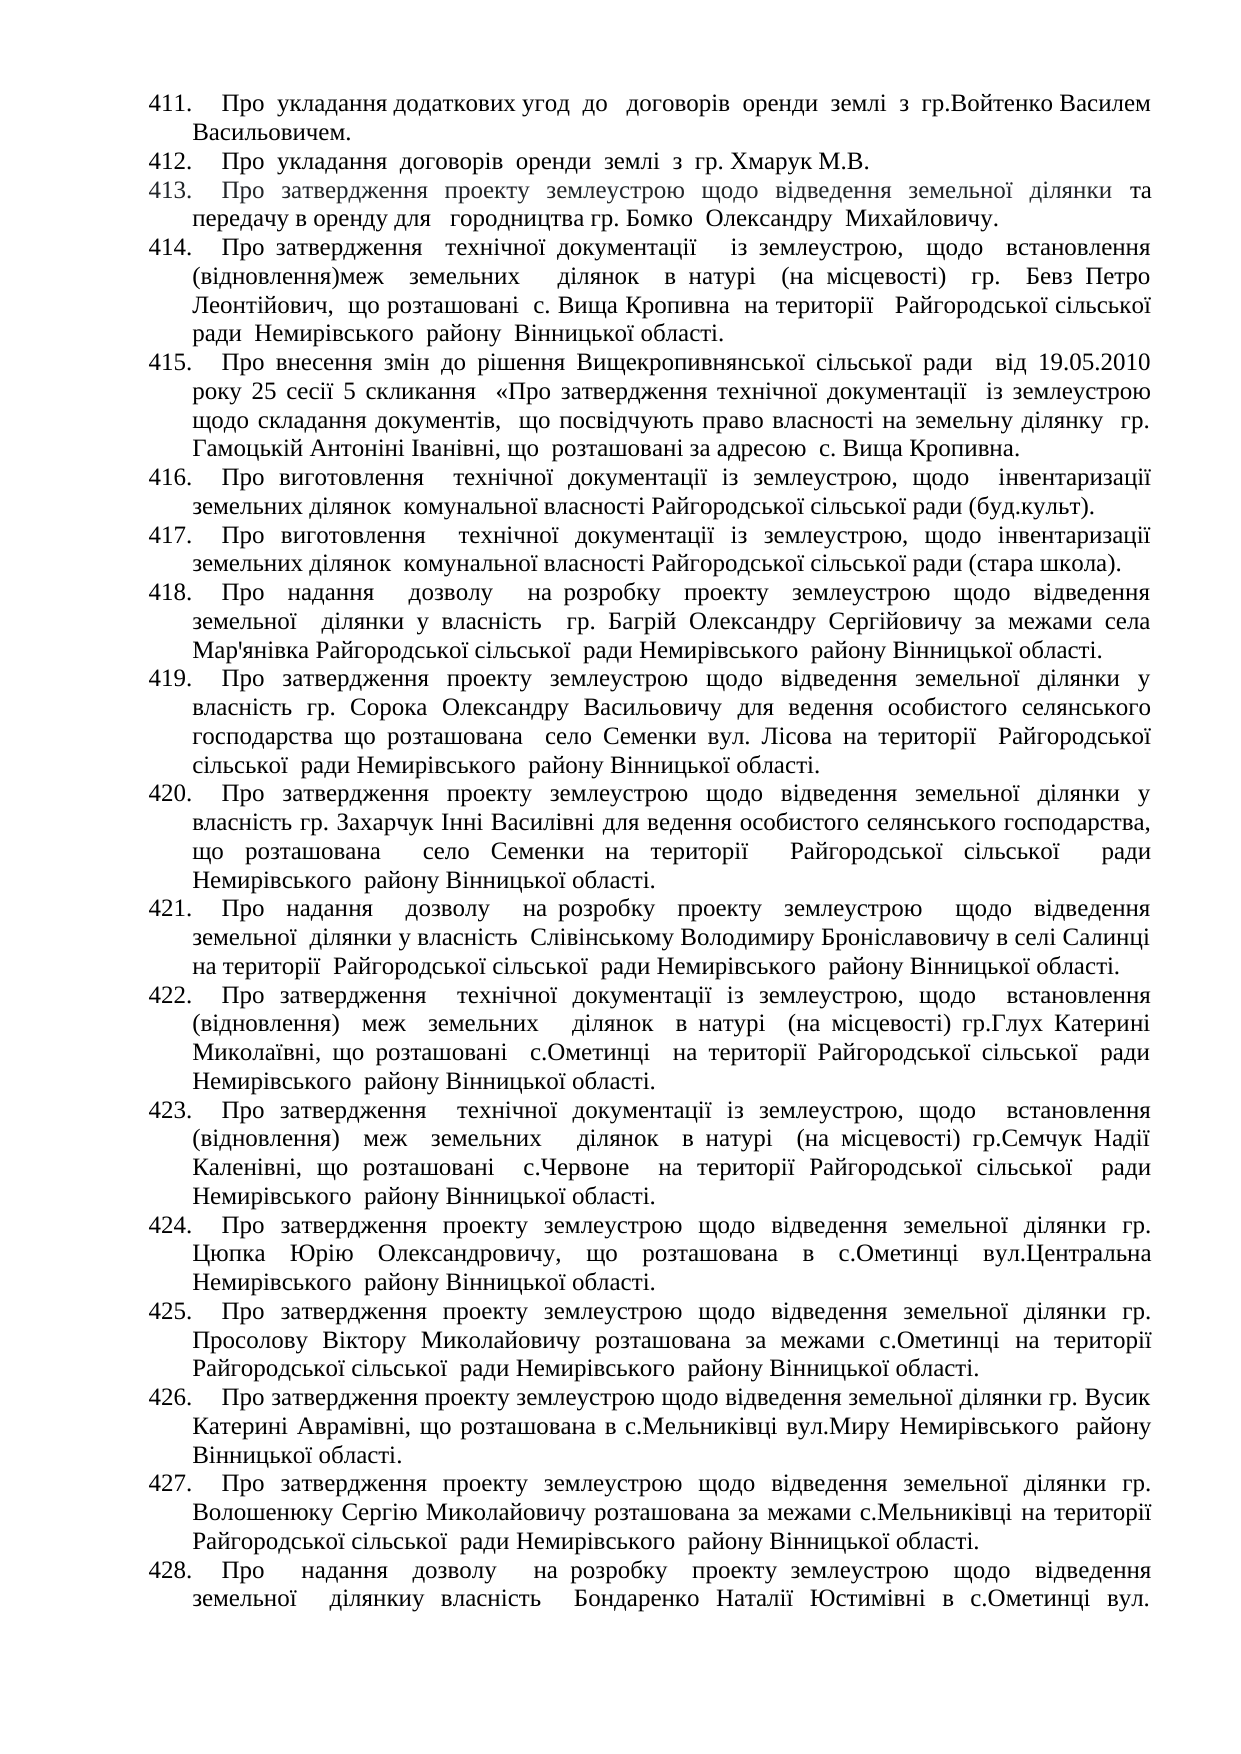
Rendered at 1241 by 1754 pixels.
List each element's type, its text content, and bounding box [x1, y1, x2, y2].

list Про внесення змін до рішення Вищекропивнянської сільської ради від 19.05.2010 року 25 сесії 5 скликання «Про затвердження технічної документації із землеустрою щодо складання документів, що посвідчують право власності на земельну ділянку гр. Гамоцькій Антоніні Іванівні, що розташовані за адресою с. Вища Кропивна. [148, 347, 1152, 462]
list Про затвердження проекту землеустрою щодо відведення земельної ділянки у власність гр. Захарчук Інні Василівні для ведення особистого селянського господарства, що розташована село Семенки на території Райгородської сільської ради Немирівського району Вінницької області. [148, 778, 1152, 893]
list Про виготовлення технічної документації із землеустрою, щодо інвентаризації земельних ділянок комунальної власності Райгородської сільської ради (стара школа). [148, 520, 1152, 577]
list Про виготовлення технічної документації із землеустрою, щодо інвентаризації земельних ділянок комунальної власності Райгородської сільської ради (буд.культ). [148, 462, 1152, 520]
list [148, 1555, 1152, 1612]
list Про затвердження проекту землеустрою щодо відведення земельної ділянки гр. Волошенюку Сергію Миколайовичу розташована за межами с.Мельниківці на території Райгородської сільської ради Немирівського району Вінницької області. [148, 1468, 1152, 1555]
list Про затвердження проекту землеустрою щодо відведення земельної ділянки у власність гр. Сорока Олександру Васильовичу для ведення особистого селянського господарства що розташована село Семенки вул. Лісова на території Райгородської сільської ради Немирівського району Вінницької області. [148, 663, 1152, 778]
list Про укладання договорів оренди землі з гр. Хмарук М.В. [148, 146, 1152, 175]
list Про затвердження проекту землеустрою щодо відведення земельної ділянки та передачу в оренду для городництва гр. Бомко Олександру Михайловичу. [148, 175, 1152, 232]
list Про затвердження технічної документації із землеустрою, щодо встановлення (відновлення) меж земельних ділянок в натурі (на місцевості) гр.Глух Катерині Миколаївні, що розташовані с.Ометинці на території Райгородської сільської ради Немирівського району Вінницької області. [148, 980, 1152, 1095]
list Про затвердження проекту землеустрою щодо відведення земельної ділянки гр. Цюпка Юрію Олександровичу, що розташована в с.Ометинці вул.Центральна Немирівського району Вінницької області. [148, 1210, 1152, 1296]
list Про укладання додаткових угод до договорів оренди землі з гр.Войтенко Василем Васильовичем. [148, 88, 1152, 146]
list Про надання дозволу на розробку проекту землеустрою щодо відведення земельної ділянки у власність Слівінському Володимиру Броніславовичу в селі Салинці на території Райгородської сільської ради Немирівського району Вінницької області. [148, 893, 1152, 980]
list Про надання дозволу на розробку проекту землеустрою щодо відведення земельної ділянки у власність гр. Багрій Олександру Сергійовичу за межами села Марꞌянівка Райгородської сільської ради Немирівського району Вінницької області. [148, 577, 1152, 663]
list Про затвердження проекту землеустрою щодо відведення земельної ділянки гр. Вусик Катерині Аврамівні, що розташована в с.Мельниківці вул.Миру Немирівського району Вінницької області. [148, 1382, 1152, 1468]
list Про затвердження технічної документації із землеустрою, щодо встановлення (відновлення)меж земельних ділянок в натурі (на місцевості) гр. Бевз Петро Леонтійович, що розташовані с. Вища Кропивна на території Райгородської сільської ради Немирівського району Вінницької області. [148, 232, 1152, 347]
list Про затвердження технічної документації із землеустрою, щодо встановлення (відновлення) меж земельних ділянок в натурі (на місцевості) гр.Семчук Надії Каленівні, що розташовані с.Червоне на території Райгородської сільської ради Немирівського району Вінницької області. [148, 1095, 1152, 1210]
list Про затвердження проекту землеустрою щодо відведення земельної ділянки гр. Просолову Віктору Миколайовичу розташована за межами с.Ометинці на території Райгородської сільської ради Немирівського району Вінницької області. [148, 1296, 1152, 1382]
